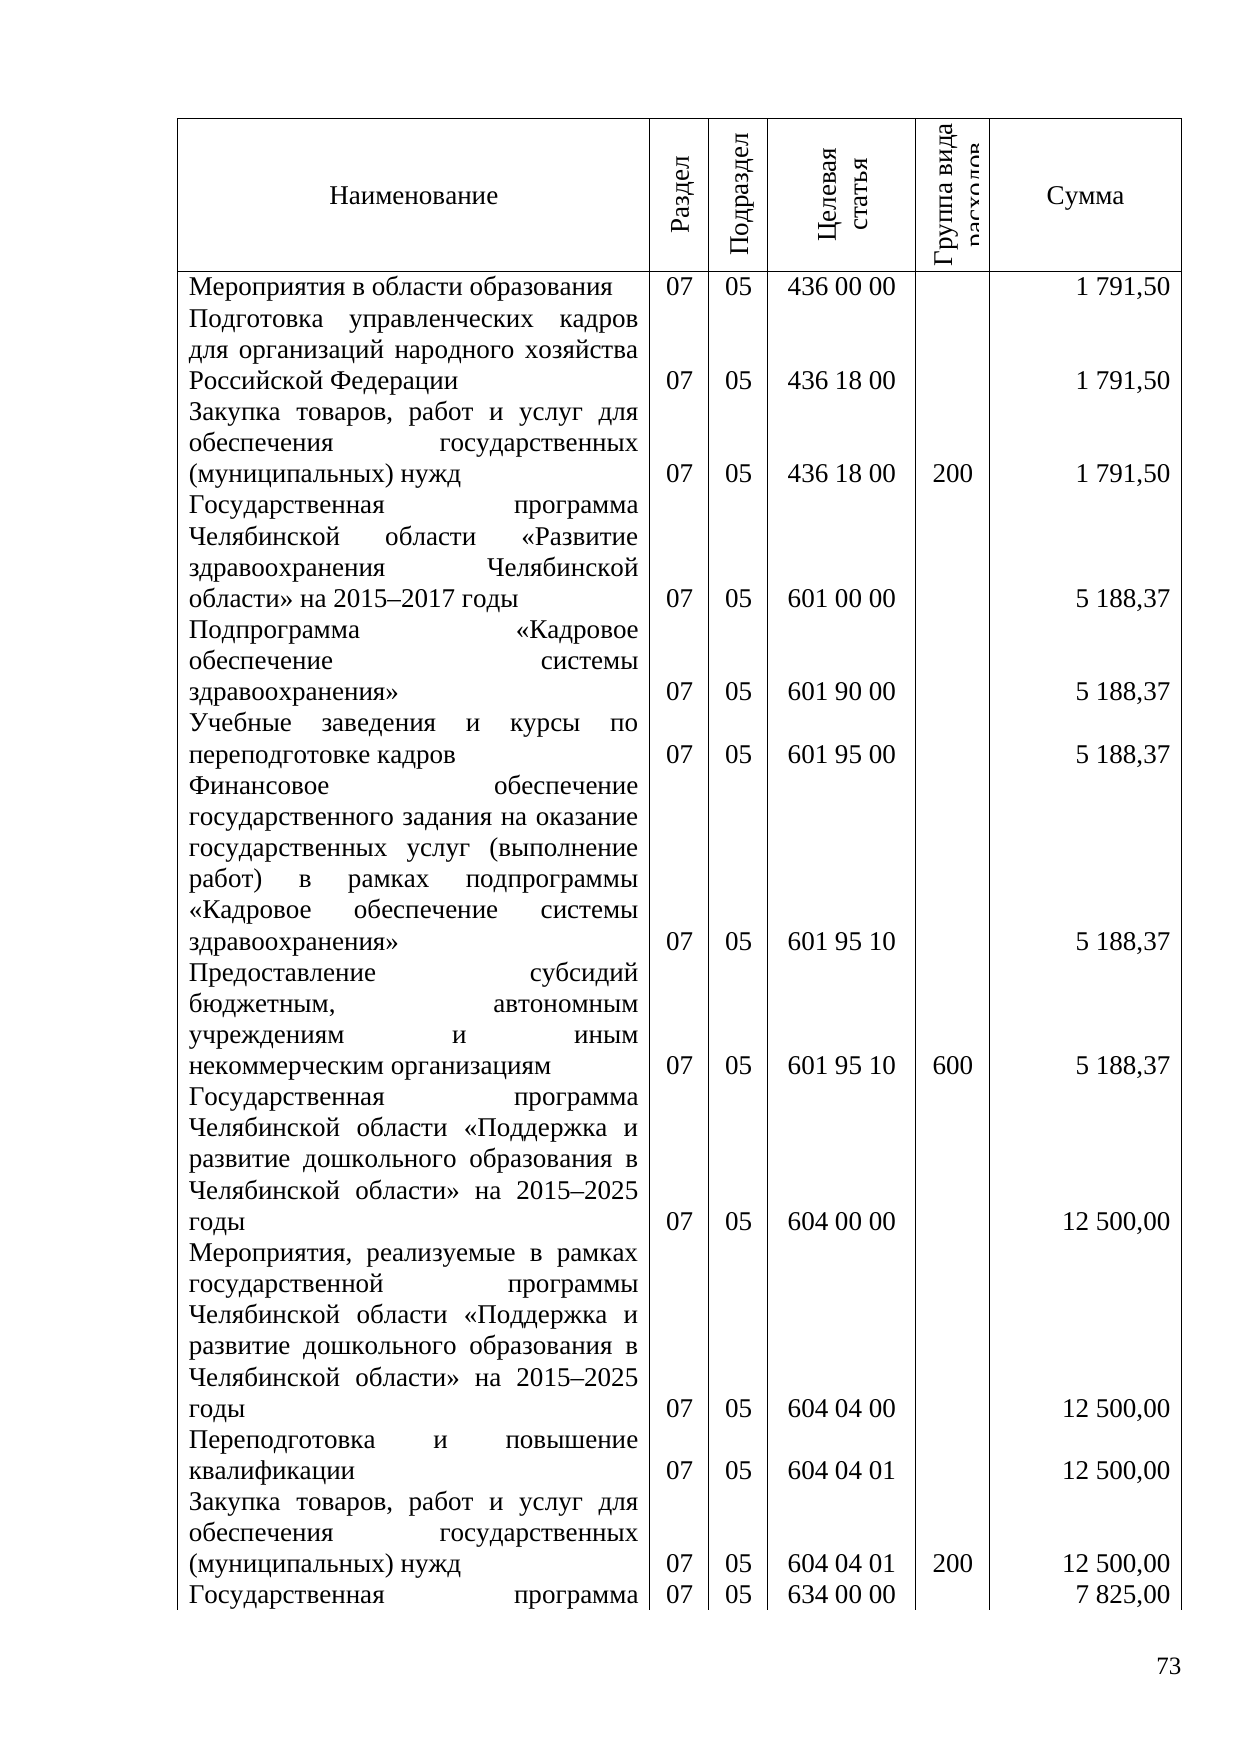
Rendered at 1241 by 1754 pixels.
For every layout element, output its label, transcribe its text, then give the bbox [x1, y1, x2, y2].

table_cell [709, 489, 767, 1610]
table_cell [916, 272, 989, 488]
table_header Подраздел [709, 119, 767, 271]
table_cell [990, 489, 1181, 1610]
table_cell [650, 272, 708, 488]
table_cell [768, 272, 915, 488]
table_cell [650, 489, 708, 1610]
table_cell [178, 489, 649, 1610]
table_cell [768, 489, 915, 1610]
table_header Сумма [990, 119, 1181, 271]
table_header Наименование [178, 119, 649, 271]
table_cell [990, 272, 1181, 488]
table_header Целевая статья [768, 119, 915, 271]
table_header Раздел [650, 119, 708, 271]
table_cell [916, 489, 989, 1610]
table_header Группа вида расходов [916, 119, 989, 271]
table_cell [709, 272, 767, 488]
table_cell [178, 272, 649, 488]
